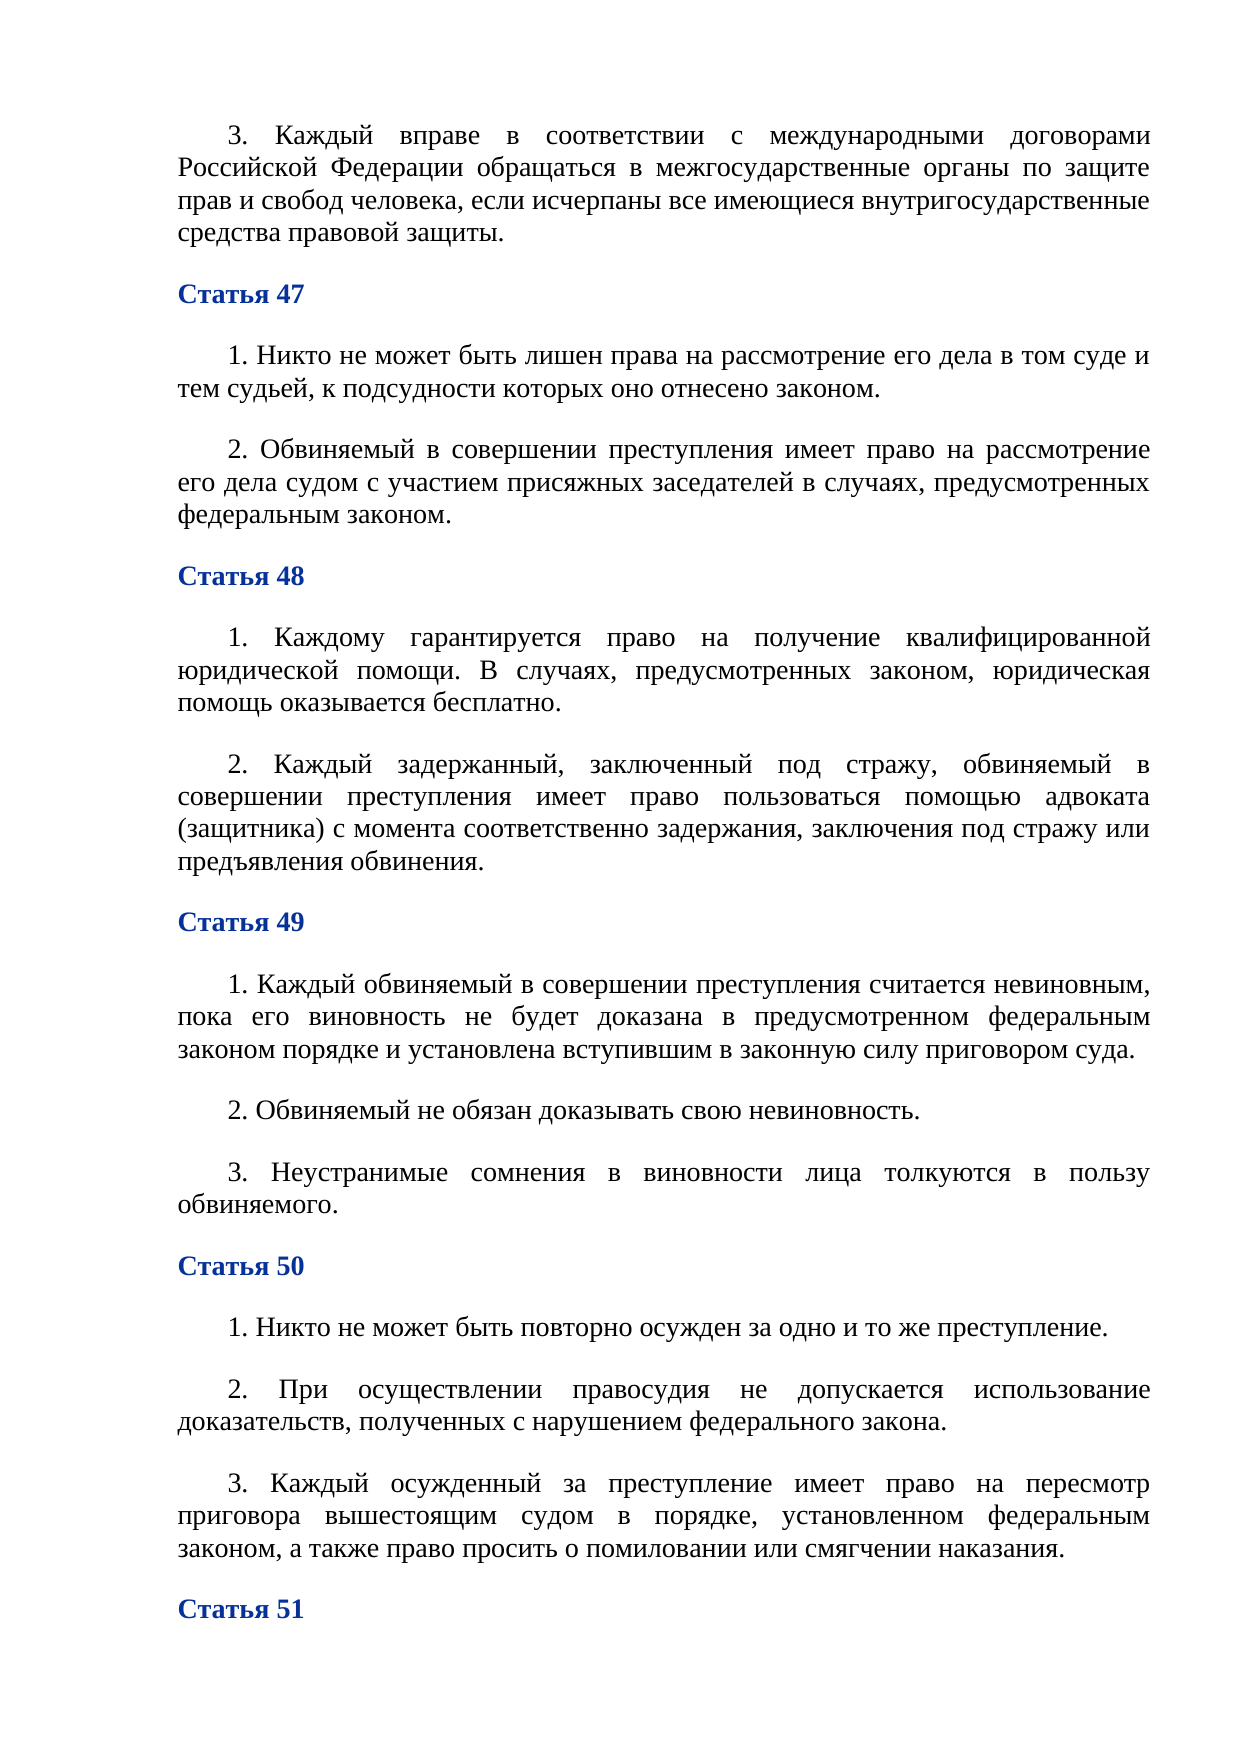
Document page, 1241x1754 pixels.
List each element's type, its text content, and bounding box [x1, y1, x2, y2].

text Статья 49 [177, 905, 1152, 938]
text 2. Обвиняемый не обязан доказывать свою невиновность. [177, 1093, 1152, 1126]
text 3. Неустранимые сомнения в виновности лица толкуются в пользу обвиняемого. [177, 1155, 1152, 1220]
text 1. Никто не может быть повторно осужден за одно и то же преступление. [177, 1310, 1152, 1343]
text 3. Каждый вправе в соответствии с международными договорами Российской Федерации обращаться в межгосударственные органы по защите прав и свобод человека, если исчерпаны все имеющиеся внутригосударственные средства правовой защиты. [177, 118, 1152, 248]
text 2. Обвиняемый в совершении преступления имеет право на рассмотрение его дела судом с участием присяжных заседателей в случаях, предусмотренных федеральным законом. [177, 432, 1152, 529]
text 3. Каждый осужденный за преступление имеет право на пересмотр приговора вышестоящим судом в порядке, установленном федеральным законом, а также право просить о помиловании или смягчении наказания. [177, 1466, 1152, 1563]
text Статья 51 [177, 1592, 1152, 1625]
text 1. Никто не может быть лишен права на рассмотрение его дела в том суде и тем судьей, к подсудности которых оно отнесено законом. [177, 338, 1152, 403]
text 2. Каждый задержанный, заключенный под стражу, обвиняемый в совершении преступления имеет право пользоваться помощью адвоката (защитника) с момента соответственно задержания, заключения под стражу или предъявления обвинения. [177, 747, 1152, 876]
text Статья 50 [177, 1249, 1152, 1281]
text Статья 48 [177, 559, 1152, 591]
text 1. Каждому гарантируется право на получение квалифицированной юридической помощи. В случаях, предусмотренных законом, юридическая помощь оказывается бесплатно. [177, 620, 1152, 717]
text Статья 47 [177, 277, 1152, 309]
text 1. Каждый обвиняемый в совершении преступления считается невиновным, пока его виновность не будет доказана в предусмотренном федеральным законом порядке и установлена вступившим в законную силу приговором суда. [177, 967, 1152, 1064]
text 2. При осуществлении правосудия не допускается использование доказательств, полученных с нарушением федерального закона. [177, 1372, 1152, 1437]
